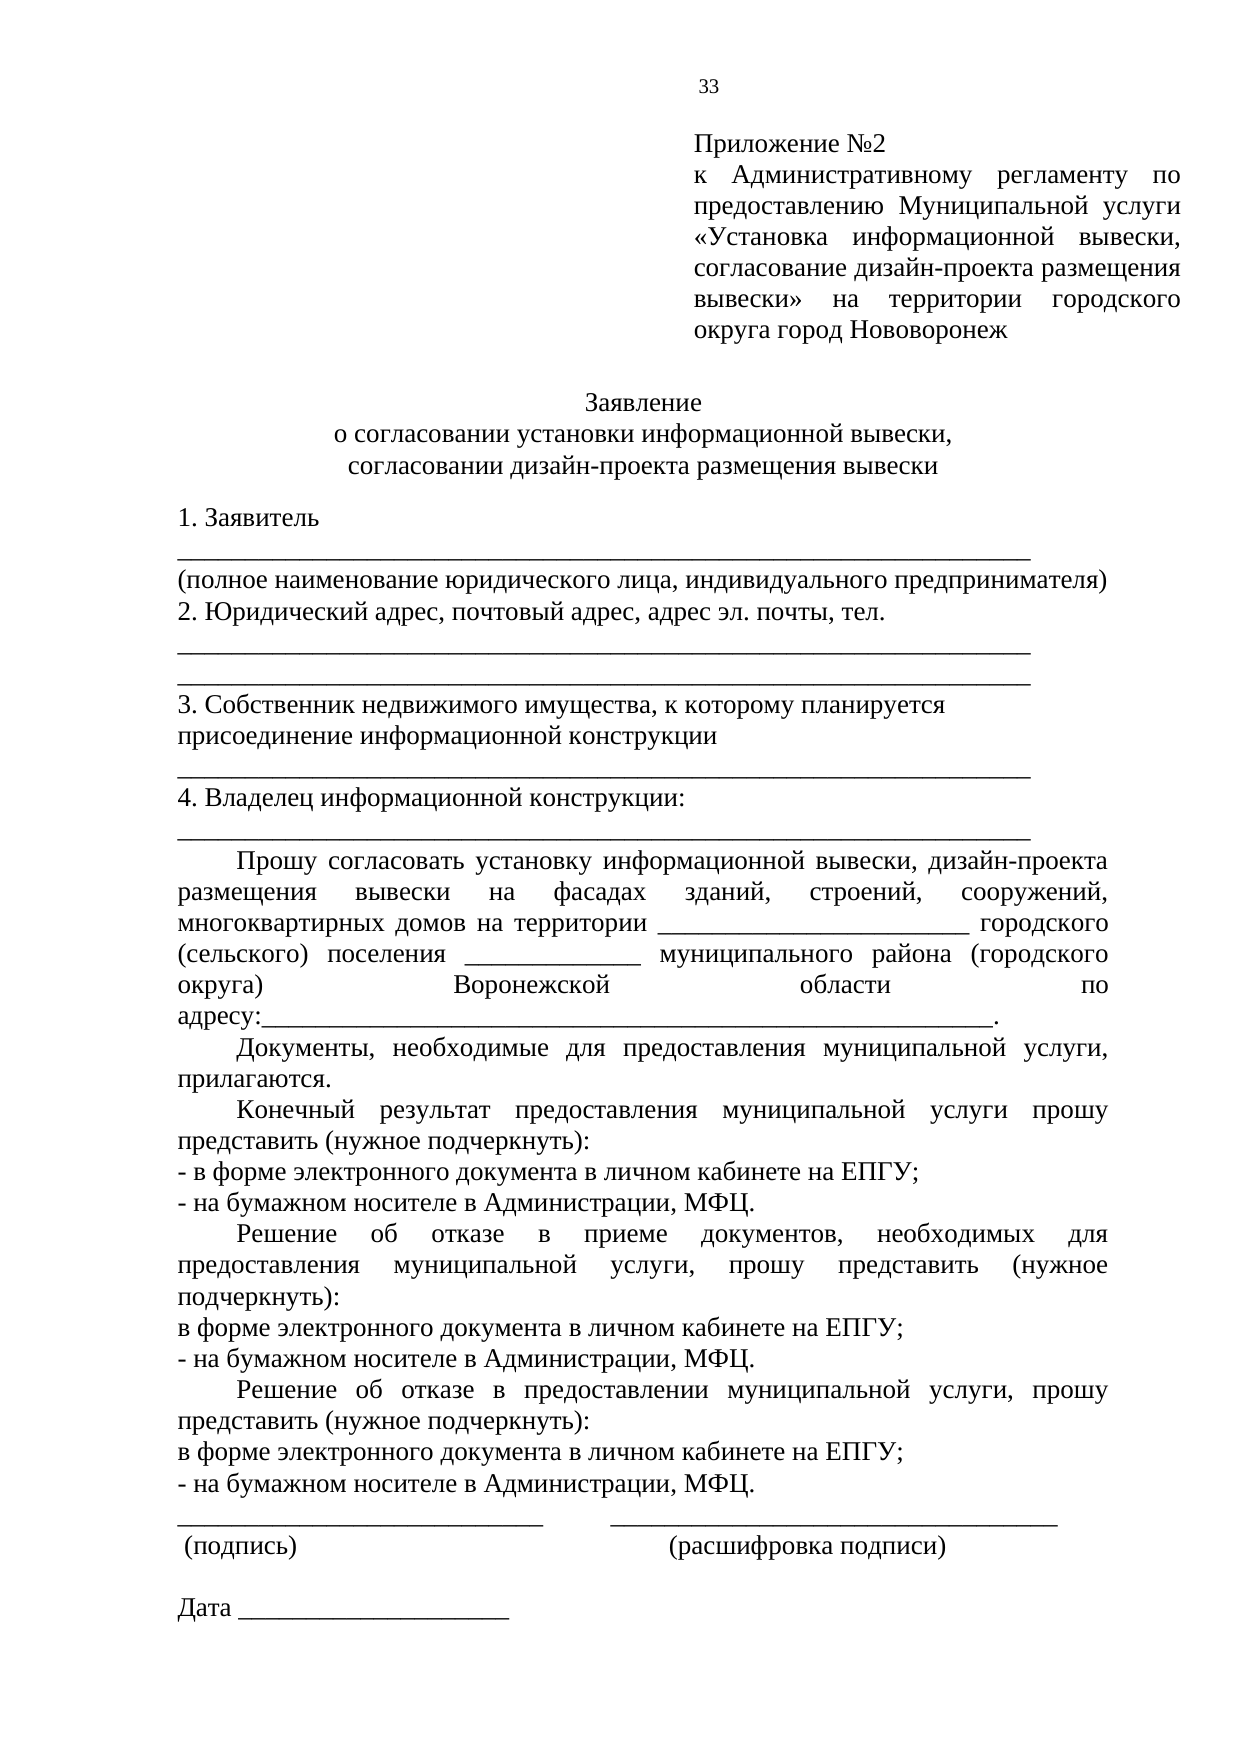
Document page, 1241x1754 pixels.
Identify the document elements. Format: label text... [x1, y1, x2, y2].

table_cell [171, 491, 1116, 1633]
text Приложение №2 [620, 127, 1181, 158]
text к Административному регламенту по предоставлению Муниципальной услуги «Установка информационной вывески, согласование дизайн-проекта размещения вывески» на территории городского округа город Нововоронеж [693, 158, 1181, 345]
table_header Заявление о согласовании установки информационной вывески, согласовании дизайн-проекта размещения вывески [171, 376, 1116, 491]
